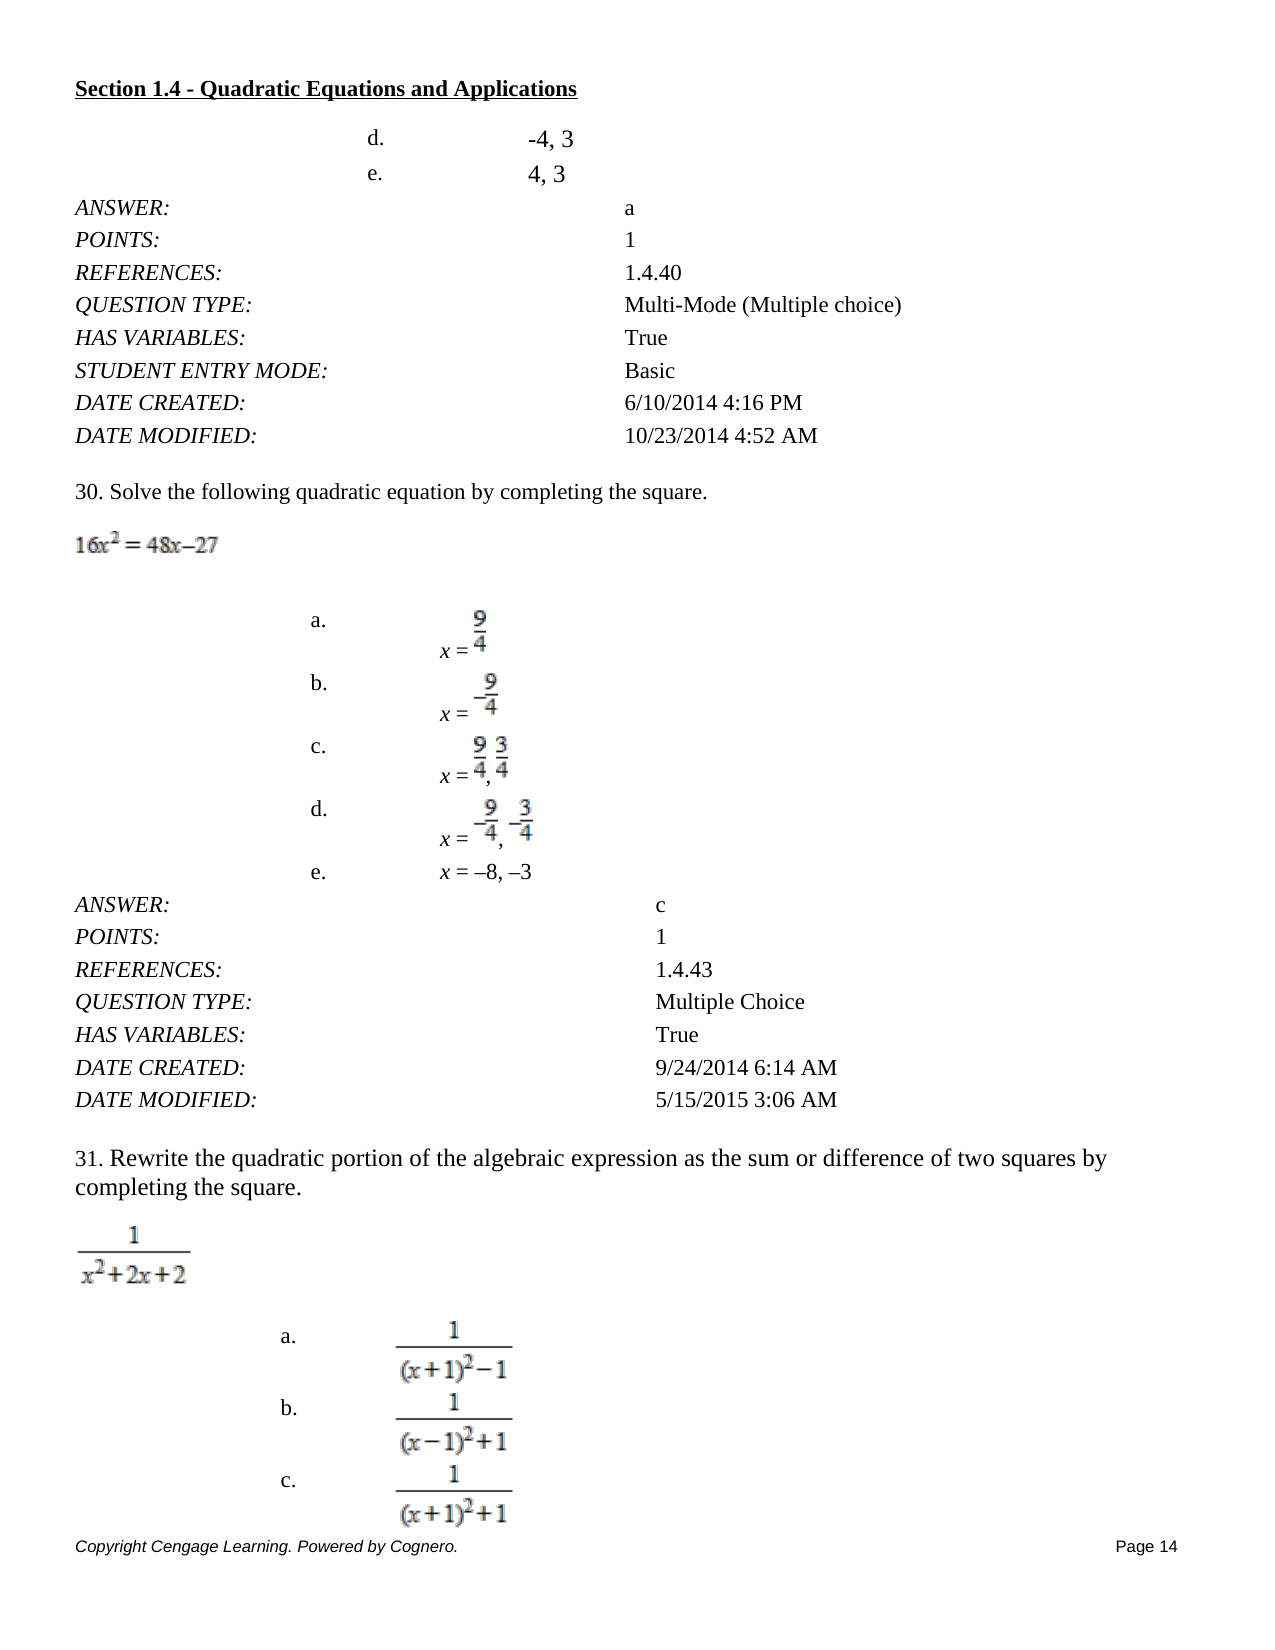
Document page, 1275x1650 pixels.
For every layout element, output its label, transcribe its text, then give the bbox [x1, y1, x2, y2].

picture [75, 531, 219, 572]
picture [474, 669, 498, 721]
picture [75, 1226, 194, 1293]
picture [496, 732, 508, 784]
picture [393, 1393, 516, 1460]
table_header 30. ​Solve the following quadratic equation by completing the square. ​ ​ ​ [75, 479, 1200, 1116]
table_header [75, 1143, 1200, 1535]
picture [474, 795, 498, 847]
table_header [75, 121, 1200, 451]
picture [393, 1321, 516, 1388]
picture [509, 795, 533, 847]
picture [393, 1465, 516, 1532]
picture [474, 606, 486, 658]
picture [474, 732, 486, 784]
